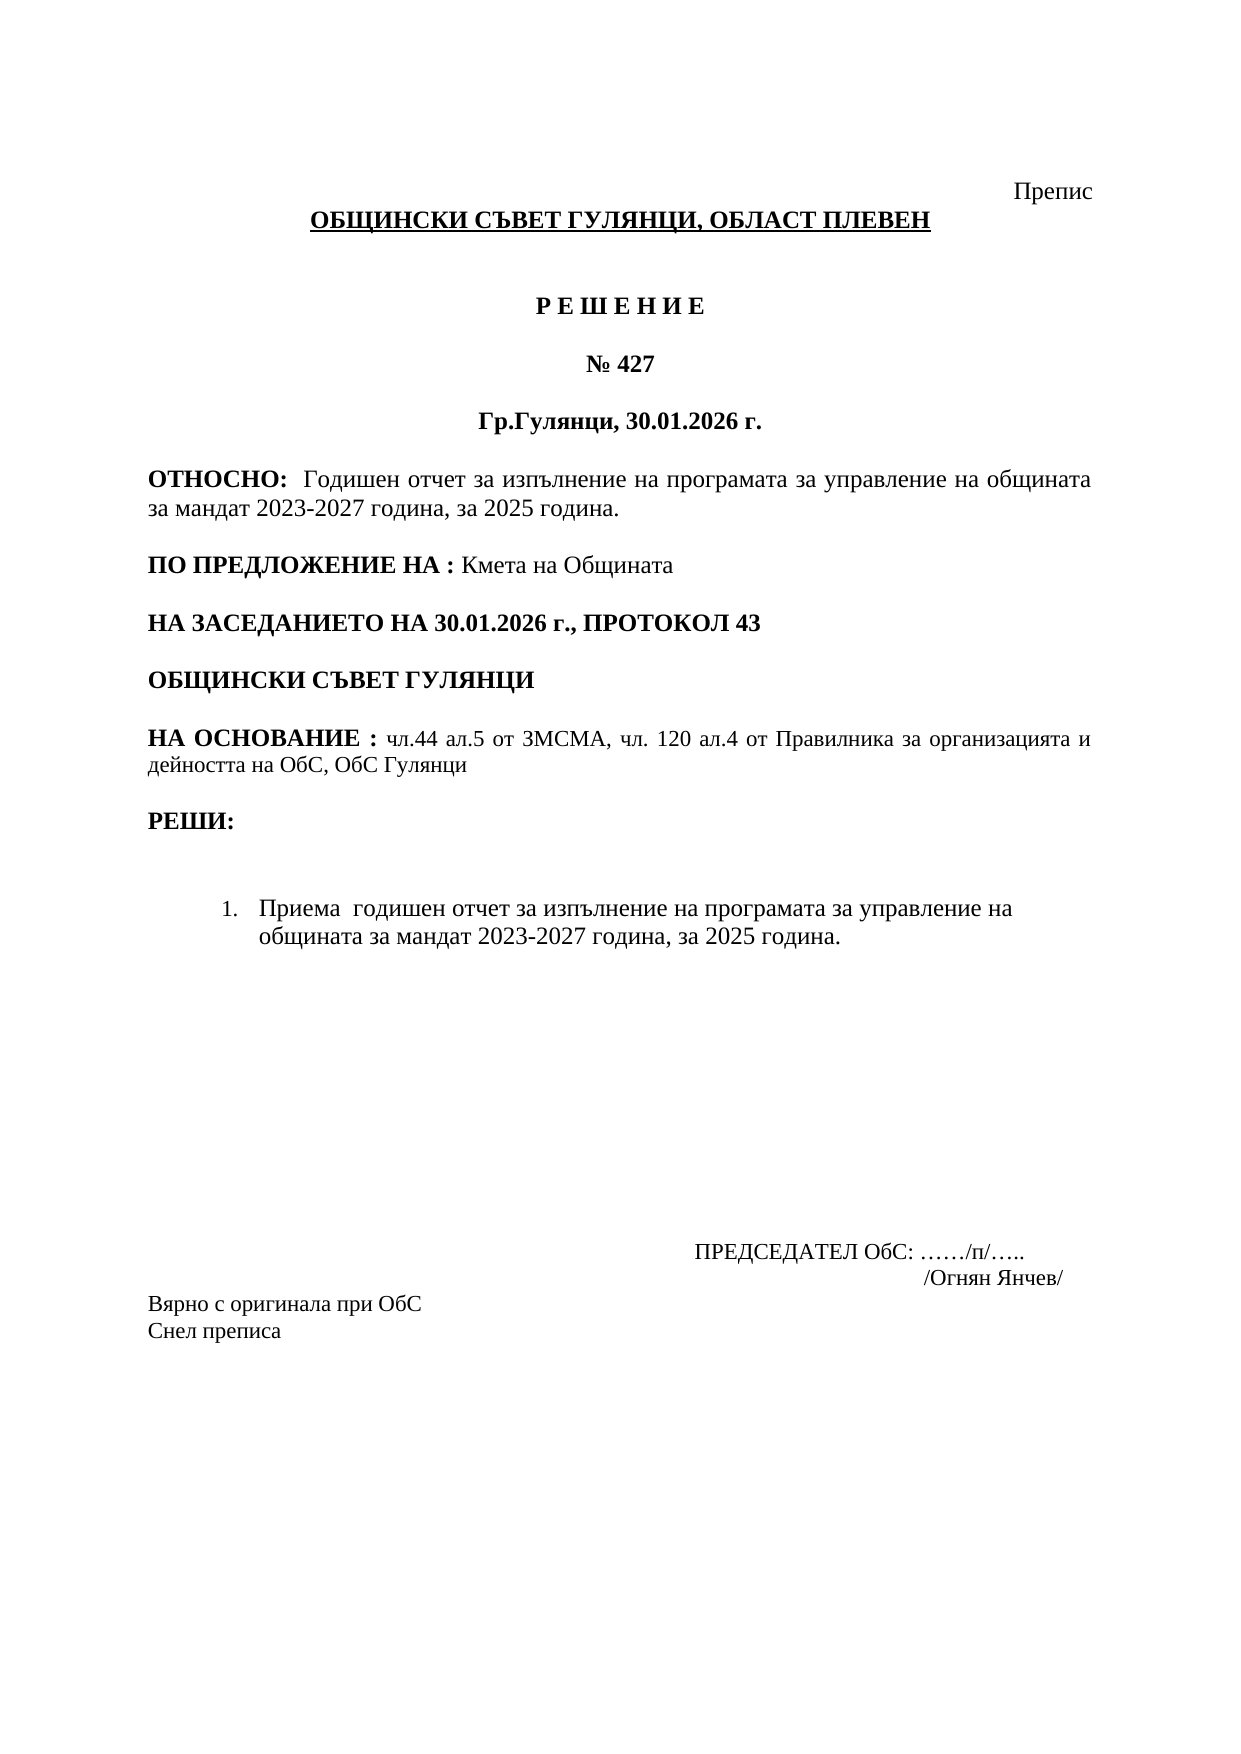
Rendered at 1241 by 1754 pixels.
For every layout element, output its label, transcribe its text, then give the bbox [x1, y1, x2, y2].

text НА ЗАСЕДАНИЕТО НА 30.01.2026 г., ПРОТОКОЛ 43 [148, 608, 1093, 636]
text ПО ПРЕДЛОЖЕНИЕ НА : Кмета на Общината [148, 550, 1093, 579]
text ОБЩИНСКИ СЪВЕТ ГУЛЯНЦИ, ОБЛАСТ ПЛЕВЕН [148, 205, 1093, 234]
text ПРЕДСЕДАТЕЛ ОбС: ……/п/….. [148, 1238, 1063, 1264]
text РЕШИ: [148, 806, 1093, 835]
text НА ОСНОВАНИЕ : чл.44 ал.5 от ЗМСМА, чл. 120 ал.4 от Правилника за организацията и дейността на ОбС, ОбС Гулянци [148, 723, 1093, 778]
text ОБЩИНСКИ СЪВЕТ ГУЛЯНЦИ [148, 665, 1093, 694]
text ОТНОСНО: Годишен отчет за изпълнение на програмата за управление на общината за мандат 2023-2027 година, за 2025 година. [148, 464, 1093, 521]
text /Огнян Янчев/ [148, 1264, 1063, 1290]
text Р Е Ш Е Н И Е [148, 291, 1093, 320]
text Вярно с оригинала при ОбС [148, 1290, 1063, 1317]
text Гр.Гулянци, 30.01.2026 г. [148, 406, 1093, 435]
text № 427 [148, 349, 1093, 378]
text Препис [148, 176, 1093, 205]
list Приема годишен отчет за изпълнение на програмата за управление на общината за мандат 2023-2027 година, за 2025 година. [221, 893, 1093, 950]
text Снел преписа [148, 1317, 1093, 1343]
